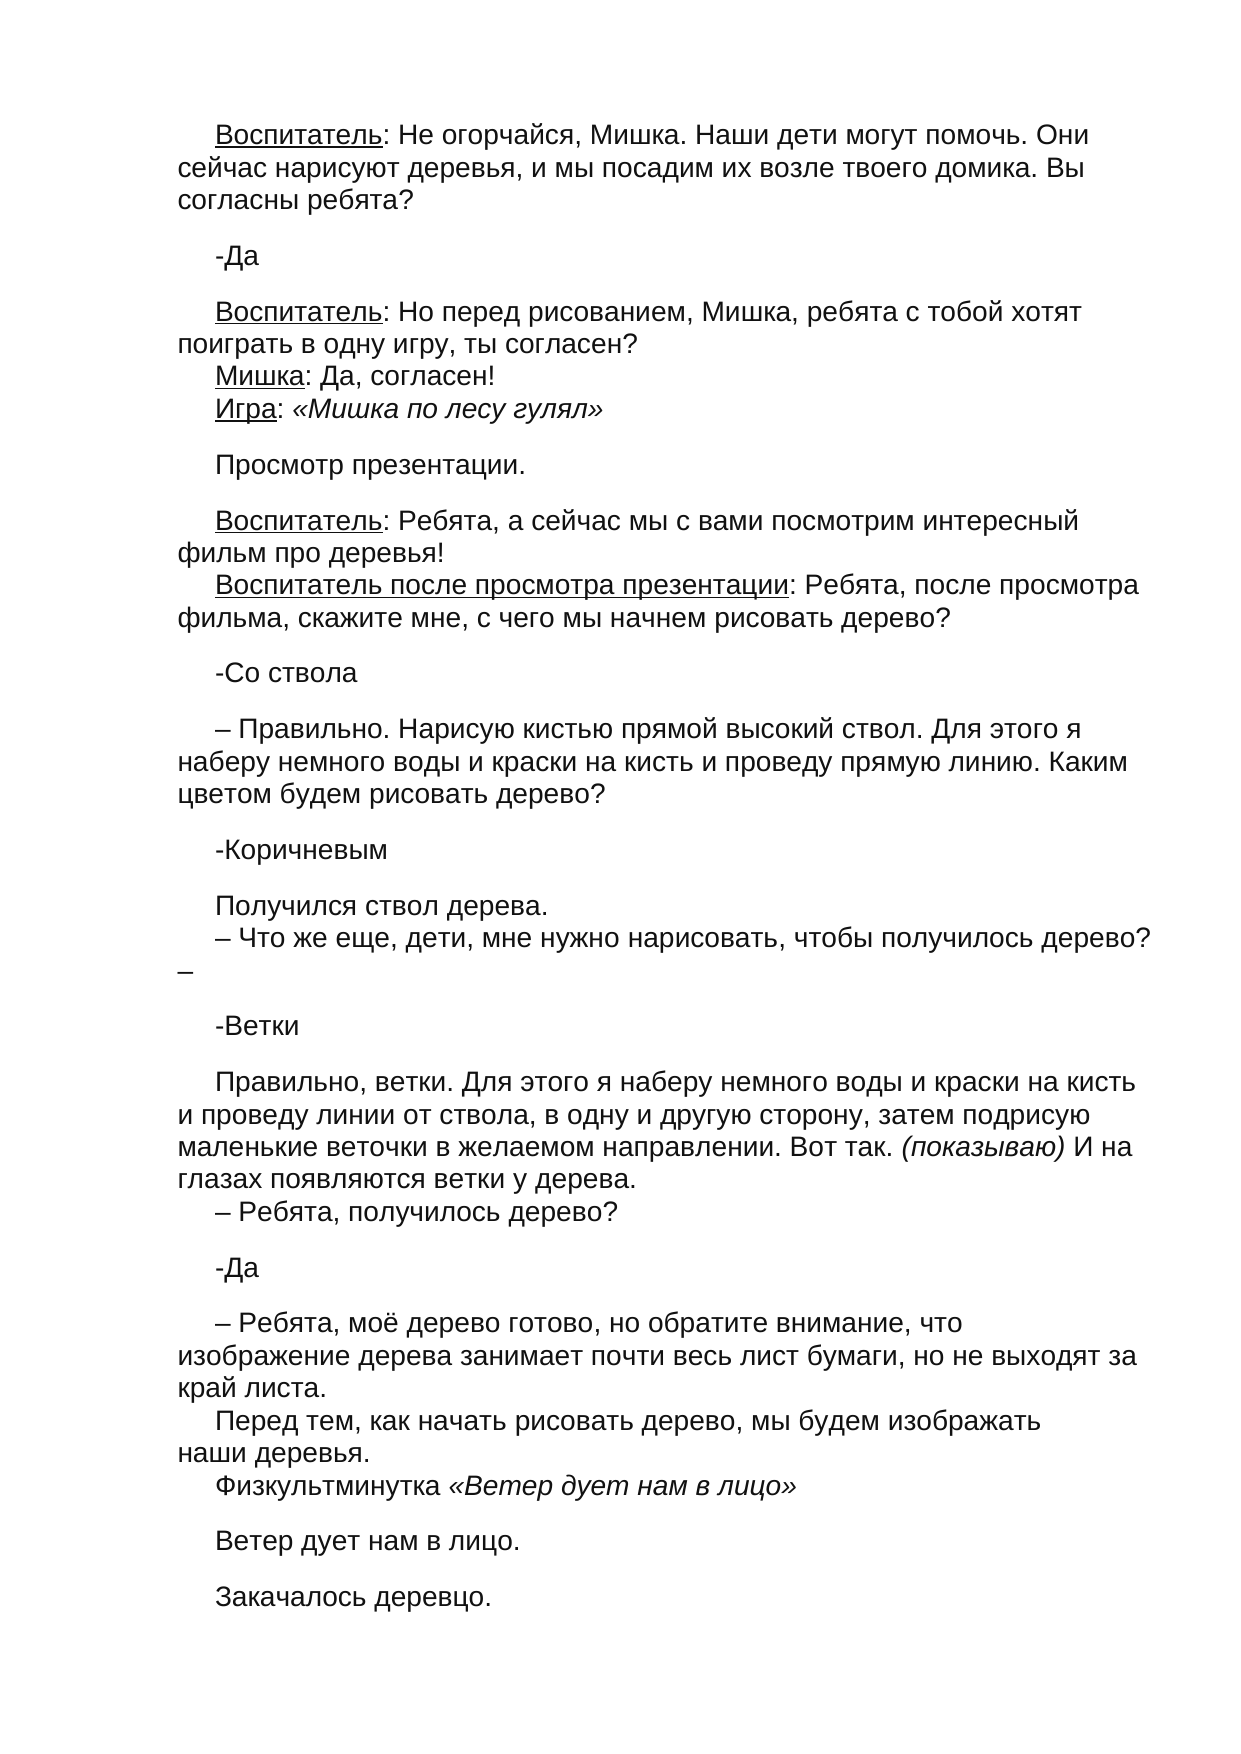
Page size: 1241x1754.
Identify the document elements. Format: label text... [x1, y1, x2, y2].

text Просмотр презентации. [177, 448, 1152, 480]
text -Ветки [177, 1009, 1152, 1042]
text – Правильно. Нарисую кистью прямой высокий ствол. Для этого я наберу немного воды и краски на кисть и проведу прямую линию. Каким цветом будем рисовать дерево? [177, 712, 1152, 809]
text – Что же еще, дети, мне нужно нарисовать, чтобы получилось дерево? – [177, 921, 1152, 986]
text -Коричневым [177, 833, 1152, 865]
text Получился ствол дерева. [177, 889, 1152, 921]
text Правильно, ветки. Для этого я наберу немного воды и краски на кисть и проведу линии от ствола, в одну и другую сторону, затем подрисую маленькие веточки в желаемом направлении. Вот так. (показываю) И на глазах появляются ветки у дерева. [177, 1065, 1152, 1195]
text – Ребята, получилось дерево? [177, 1195, 1152, 1227]
text Воспитатель: Но перед рисованием, Мишка, ребята с тобой хотят поиграть в одну игру, ты согласен? [177, 294, 1152, 359]
text -Да [177, 239, 1152, 271]
text -Да [177, 1251, 1152, 1283]
text Ветер дует нам в лицо. [177, 1524, 1152, 1557]
text Воспитатель после просмотра презентации: Ребята, после просмотра фильма, скажите мне, с чего мы начнем рисовать дерево? [177, 568, 1152, 633]
text Игра: «Мишка по лесу гулял» [177, 392, 1152, 424]
text Закачалось деревцо. [177, 1580, 1152, 1612]
text -Со ствола [177, 656, 1152, 689]
text Перед тем, как начать рисовать дерево, мы будем изображать наши деревья. [177, 1404, 1152, 1468]
text Физкультминутка «Ветер дует нам в лицо» [177, 1468, 1152, 1501]
text Мишка: Да, согласен! [177, 359, 1152, 392]
text – Ребята, моё дерево готово, но обратите внимание, что изображение дерева занимает почти весь лист бумаги, но не выходят за край листа. [177, 1306, 1152, 1404]
text Воспитатель: Не огорчайся, Мишка. Наши дети могут помочь. Они сейчас нарисуют деревья, и мы посадим их возле твоего домика. Вы согласны ребята? [177, 118, 1152, 215]
text Воспитатель: Ребята, а сейчас мы с вами посмотрим интересный фильм про деревья! [177, 503, 1152, 568]
